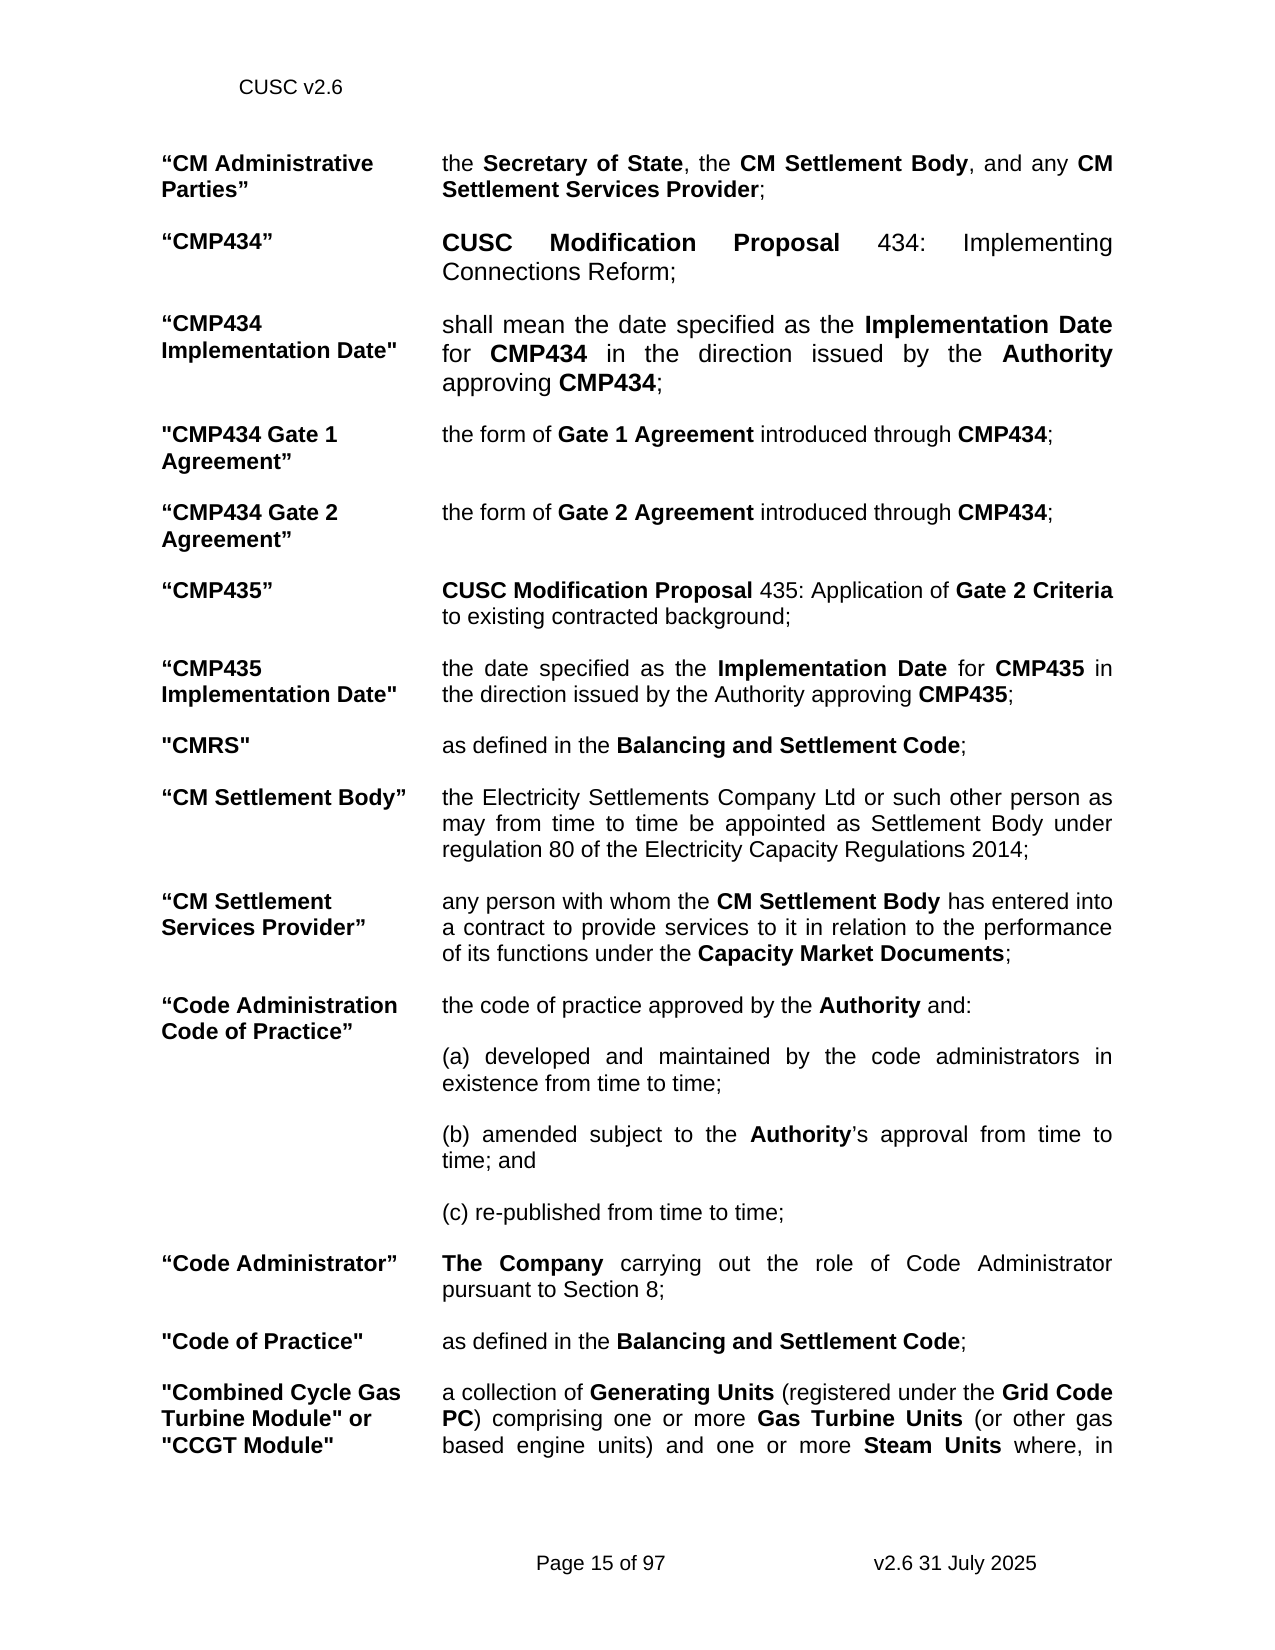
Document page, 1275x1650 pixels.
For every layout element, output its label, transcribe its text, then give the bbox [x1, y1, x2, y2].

table_cell the Electricity Settlements Company Ltd or such other person as may from time to time be appointed as Settlement Body under regulation 80 of the Electricity Capacity Regulations 2014; [431, 784, 1124, 888]
table_cell “Code Administration Code of Practice” [150, 992, 431, 1250]
table_cell shall mean the date specified as the Implementation Date for CMP434 in the direction issued by the Authority approving CMP434; [431, 310, 1124, 421]
table_cell "CMRS" [150, 732, 431, 784]
table_cell “Code Administrator” [150, 1250, 431, 1328]
table_cell “CM Settlement Services Provider” [150, 888, 431, 992]
table_cell “CMP435 Implementation Date" [150, 655, 431, 732]
table_cell the Secretary of State, the CM Settlement Body, and any CM Settlement Services Provider; [431, 150, 1124, 228]
table_cell “CMP434 Implementation Date" [150, 310, 431, 421]
table_cell “CMP434” [150, 228, 431, 310]
table_cell “CM Settlement Body” [150, 784, 431, 888]
table_cell CUSC Modification Proposal 434: Implementing Connections Reform; [431, 228, 1124, 310]
table_cell the form of Gate 2 Agreement introduced through CMP434; [431, 499, 1124, 577]
table_cell “CMP435” [150, 577, 431, 654]
table_cell “CM Administrative Parties” [150, 150, 431, 228]
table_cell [150, 1379, 431, 1483]
table_cell any person with whom the CM Settlement Body has entered into a contract to provide services to it in relation to the performance of its functions under the Capacity Market Documents; [431, 888, 1124, 992]
table_cell "Code of Practice" [150, 1328, 431, 1379]
table_cell the date specified as the Implementation Date for CMP435 in the direction issued by the Authority approving CMP435; [431, 655, 1124, 732]
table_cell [431, 1379, 1124, 1483]
table_cell the form of Gate 1 Agreement introduced through CMP434; [431, 421, 1124, 499]
table_cell CUSC Modification Proposal 435: Application of Gate 2 Criteria to existing contracted background; [431, 577, 1124, 654]
table_cell the code of practice approved by the Authority and: (a) developed and maintained by the code administrators in existence from time to time; (b) amended subject to the Authority’s approval from time to time; and (c) re-published from time to time; [431, 992, 1124, 1250]
table_cell The Company carrying out the role of Code Administrator pursuant to Section 8; [431, 1250, 1124, 1328]
table_cell "CMP434 Gate 1 Agreement” [150, 421, 431, 499]
table_cell as defined in the Balancing and Settlement Code; [431, 1328, 1124, 1379]
table_cell “CMP434 Gate 2 Agreement” [150, 499, 431, 577]
table_cell as defined in the Balancing and Settlement Code; [431, 732, 1124, 784]
